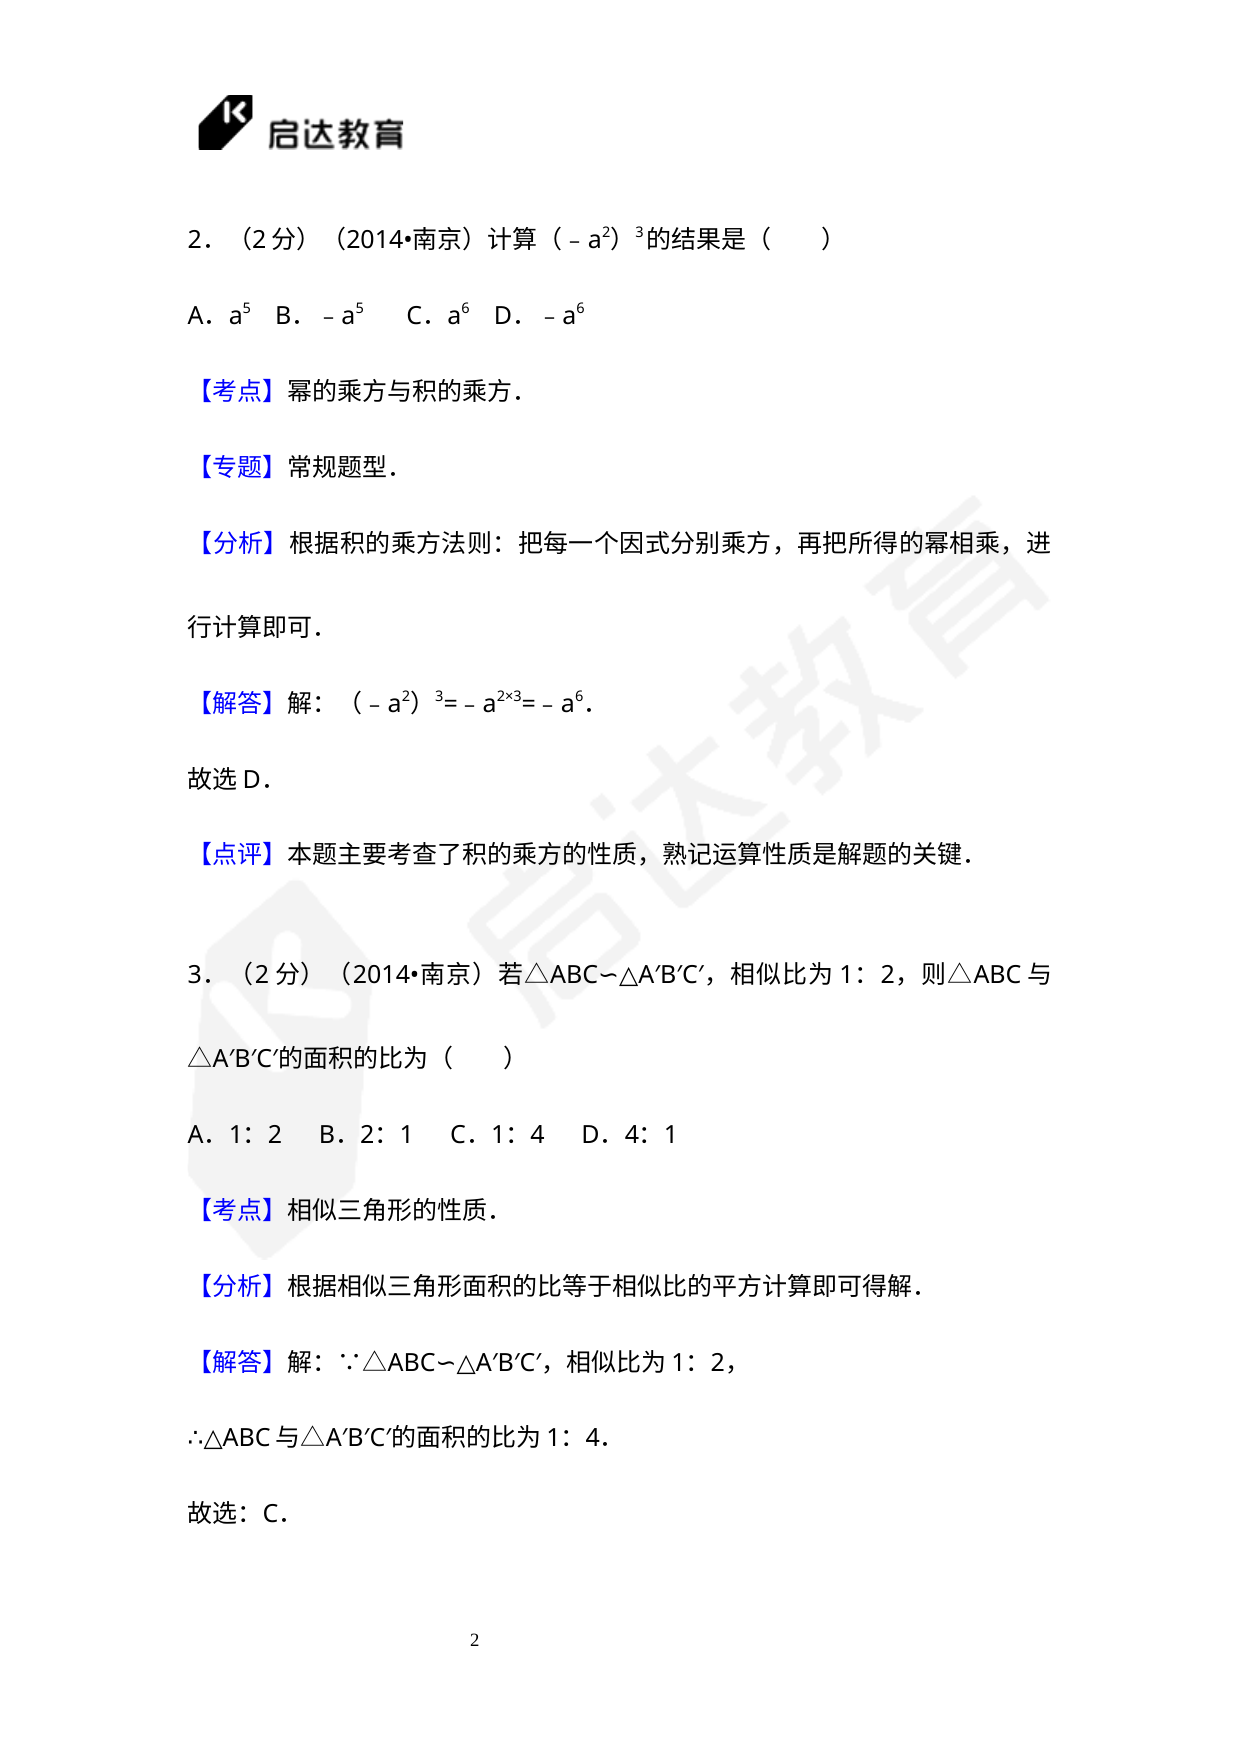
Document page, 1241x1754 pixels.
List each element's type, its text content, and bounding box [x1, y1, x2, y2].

text 【专题】常规题型． [187, 433, 1053, 498]
text 【分析】根据相似三角形面积的比等于相似比的平方计算即可得解． [187, 1252, 1053, 1317]
text 【解答】解：∵△ABC∽△A′B′C′，相似比为1：2， [187, 1328, 1053, 1393]
text 【点评】本题主要考查了积的乘方的性质，熟记运算性质是解题的关键． [187, 821, 1053, 886]
text 故选：C． [187, 1479, 1053, 1544]
text 故选D． [187, 745, 1053, 810]
text A．a5 B．﹣a5 C．a6 D．﹣a6 [187, 281, 1053, 346]
text A．1：2 B．2：1 C．1：4 D．4：1 [187, 1100, 1053, 1165]
text 【考点】幂的乘方与积的乘方． [187, 357, 1053, 422]
picture [198, 95, 404, 150]
text 【考点】相似三角形的性质． [187, 1176, 1053, 1241]
text 【分析】根据积的乘方法则：把每一个因式分别乘方，再把所得的幂相乘，进行计算即可． [187, 509, 1053, 658]
text 3．（2分）（2014•南京）若△ABC∽△A′B′C′，相似比为1：2，则△ABC与△A′B′C′的面积的比为（ ） [187, 940, 1053, 1089]
text 【解答】解：（﹣a2）3=﹣a2×3=﹣a6． [187, 669, 1053, 734]
text 2．（2分）（2014•南京）计算（﹣a2）3的结果是（ ） [187, 205, 1053, 270]
text ∴△ABC与△A′B′C′的面积的比为1：4． [187, 1403, 1053, 1468]
